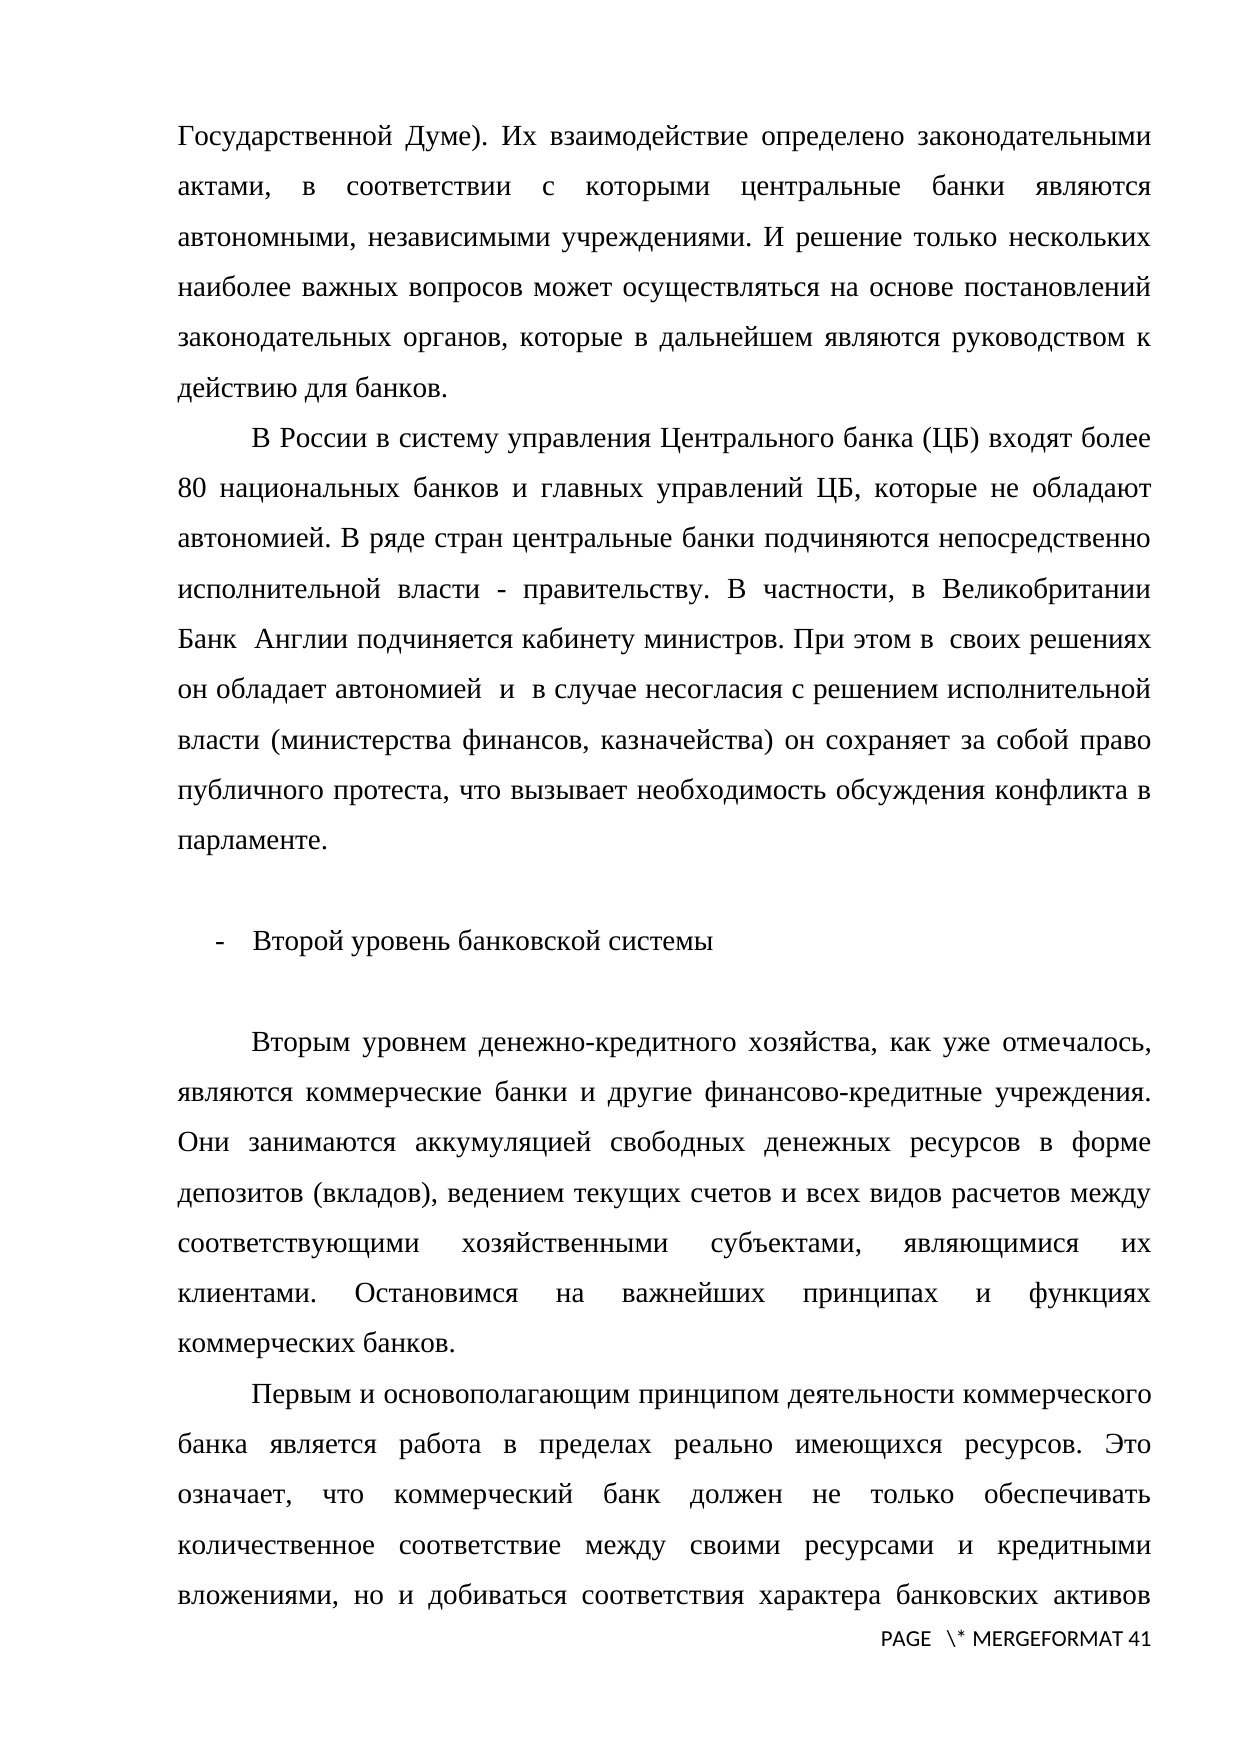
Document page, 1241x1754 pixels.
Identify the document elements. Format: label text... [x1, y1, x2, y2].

text Вторым уровнем денежно-кредитного хозяйства, как уже отмечалось, являются коммерческие банки и другие финансово-кредитные учреждения. Они занимаются аккумуляцией свободных денежных ресурсов в форме депозитов (вкладов), ведением текущих счетов и всех видов расчетов между соответствующими хозяйственными субъектами, являющимися их клиентами. Остановимся на важнейших принципах и функциях коммерческих банков. [177, 1024, 1152, 1359]
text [177, 118, 1152, 403]
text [177, 1376, 1152, 1611]
text В России в систему управления Центрального банка (ЦБ) входят более 80 национальных банков и главных управлений ЦБ, которые не обладают автономией. В ряде стран центральные банки подчиняются непосредственно исполнительной власти - правительству. В частности, в Великобритании Банк Англии подчиняется кабинету министров. При этом в своих решениях он обладает автономией и в случае несогласия с решением исполнительной власти (министерства финансов, казначейства) он сохраняет за собой право публичного протеста, что вызывает необходимость обсуждения конфликта в парламенте. [177, 420, 1152, 856]
list Второй уровень банковской системы [215, 923, 1152, 957]
